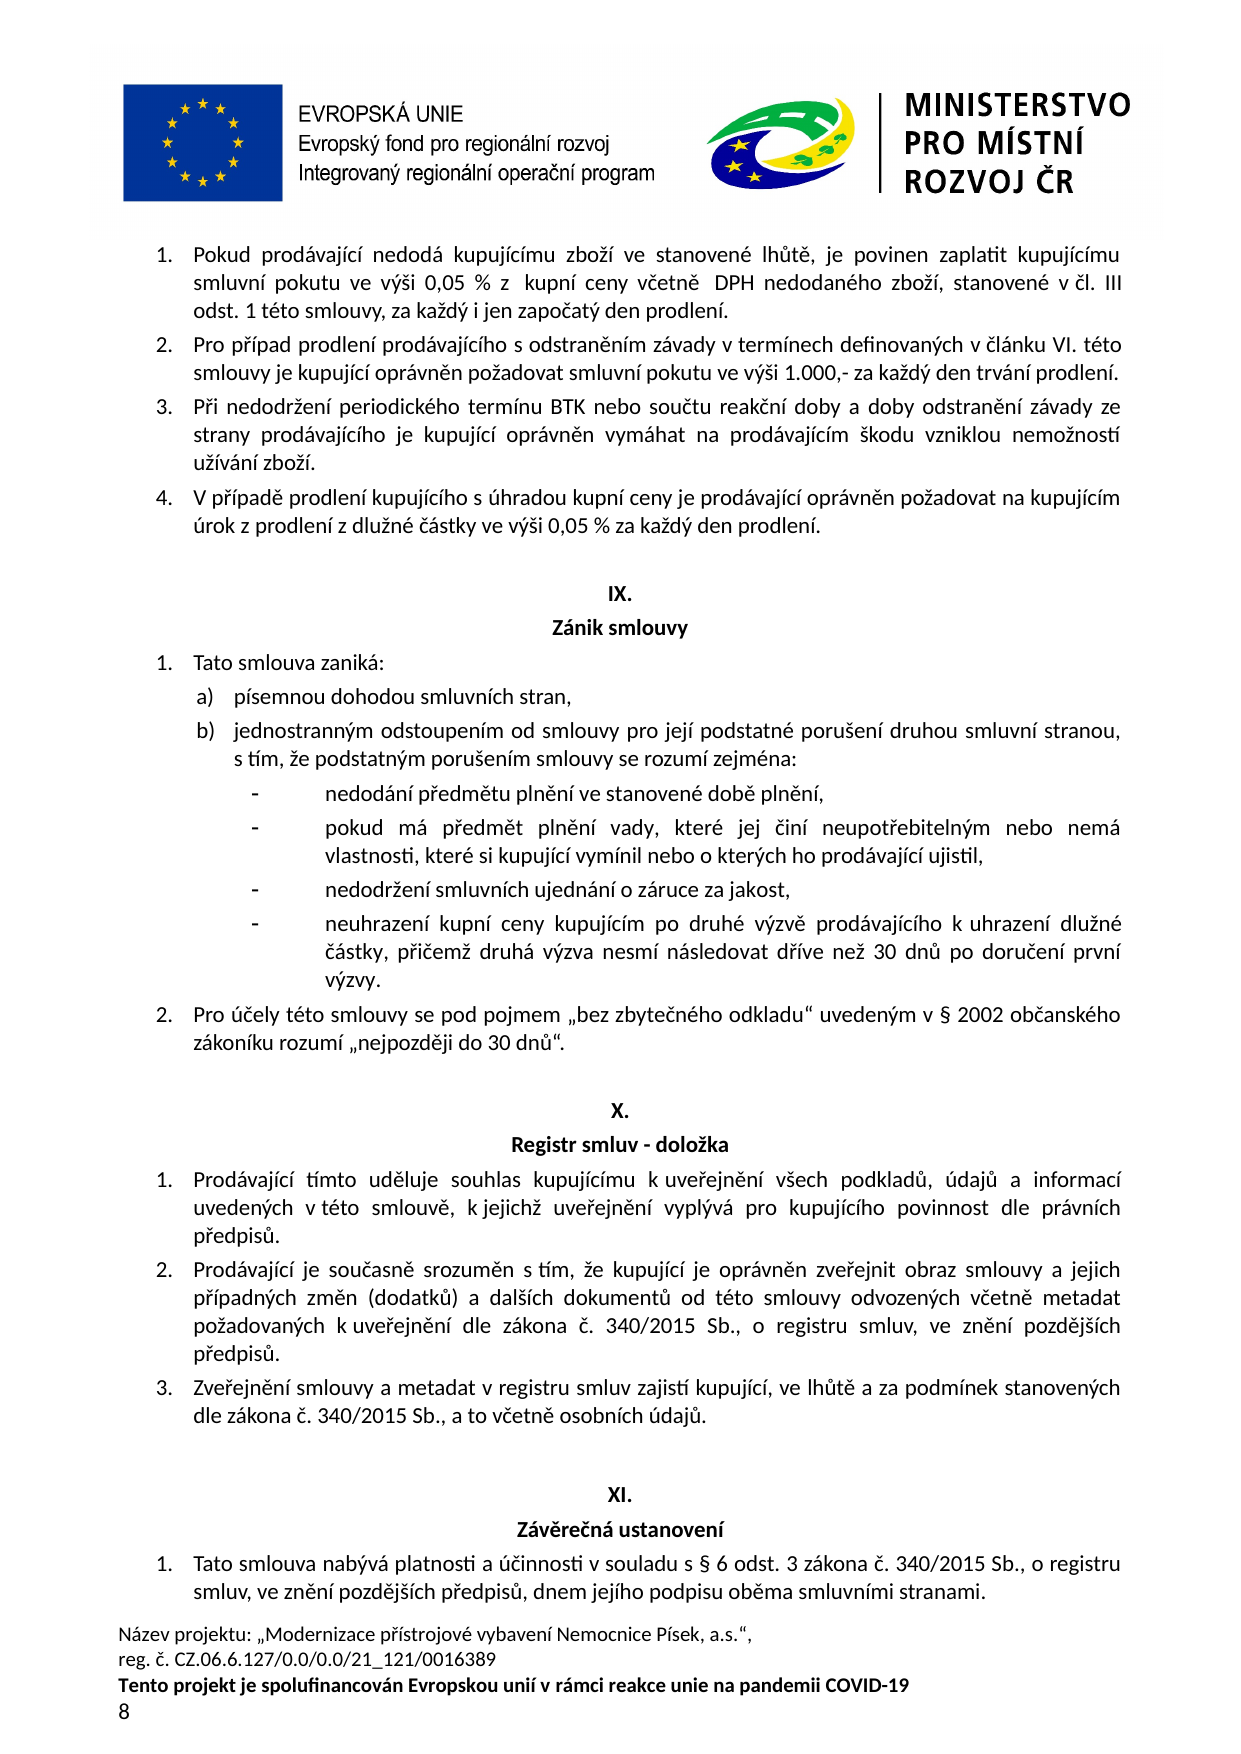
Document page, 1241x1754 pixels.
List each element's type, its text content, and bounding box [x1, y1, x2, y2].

list Pokud prodávající nedodá kupujícímu zboží ve stanovené lhůtě, je povinen zaplatit kupujícímu smluvní pokutu ve výši 0,05 % z kupní ceny včetně DPH nedodaného zboží, stanovené v čl. III odst. 1 této smlouvy, za každý i jen započatý den prodlení. [156, 177, 1122, 324]
list neuhrazení kupní ceny kupujícím po druhé výzvě prodávajícího k uhrazení dlužné částky, přičemž druhá výzva nesmí následovat dříve než 30 dnů po doručení první výzvy. [251, 909, 1122, 993]
list Prodávající je současně srozuměn s tím, že kupující je oprávněn zveřejnit obraz smlouvy a jejich případných změn (dodatků) a dalších dokumentů od této smlouvy odvozených včetně metadat požadovaných k uveřejnění dle zákona č. 340/2015 Sb., o registru smluv, ve znění pozdějších předpisů. [156, 1255, 1122, 1367]
list Tato smlouva nabývá platnosti a účinnosti v souladu s § 6 odst. 3 zákona č. 340/2015 Sb., o registru smluv, ve znění pozdějších předpisů, dnem jejího podpisu oběma smluvními stranami. [156, 1549, 1122, 1605]
list nedodržení smluvních ujednání o záruce za jakost, [251, 875, 1122, 903]
list Při nedodržení periodického termínu BTK nebo součtu reakční doby a doby odstranění závady ze strany prodávajícího je kupující oprávněn vymáhat na prodávajícím škodu vzniklou nemožností užívání zboží. [156, 392, 1122, 476]
text Závěrečná ustanovení [118, 1515, 1122, 1543]
text XI. [118, 1481, 1122, 1508]
text Registr smluv - doložka [118, 1131, 1122, 1159]
list Pro případ prodlení prodávajícího s odstraněním závady v termínech definovaných v článku VI. této smlouvy je kupující oprávněn požadovat smluvní pokutu ve výši 1.000,- za každý den trvání prodlení. [156, 330, 1122, 386]
list písemnou dohodou smluvních stran, [196, 682, 1122, 710]
list Tato smlouva zaniká: [156, 648, 1122, 676]
list Pro účely této smlouvy se pod pojmem „bez zbytečného odkladu“ uvedeným v § 2002 občanského zákoníku rozumí „nejpozději do 30 dnů“. [156, 1000, 1122, 1056]
list jednostranným odstoupením od smlouvy pro její podstatné porušení druhou smluvní stranou, s tím, že podstatným porušením smlouvy se rozumí zejména: [196, 716, 1122, 772]
list nedodání předmětu plnění ve stanovené době plnění, [251, 779, 1122, 807]
text Zánik smlouvy [118, 613, 1122, 642]
text X. [118, 1096, 1122, 1124]
list Prodávající tímto uděluje souhlas kupujícímu k uveřejnění všech podkladů, údajů a informací uvedených v této smlouvě, k jejichž uveřejnění vyplývá pro kupujícího povinnost dle právních předpisů. [156, 1165, 1122, 1249]
list Zveřejnění smlouvy a metadat v registru smluv zajistí kupující, ve lhůtě a za podmínek stanovených dle zákona č. 340/2015 Sb., a to včetně osobních údajů. [156, 1373, 1122, 1429]
list pokud má předmět plnění vady, které jej činí neupotřebitelným nebo nemá vlastnosti, které si kupující vymínil nebo o kterých ho prodávající ujistil, [251, 813, 1122, 869]
text IX. [118, 579, 1122, 607]
list V případě prodlení kupujícího s úhradou kupní ceny je prodávající oprávněn požadovat na kupujícím úrok z prodlení z dlužné částky ve výši 0,05 % za každý den prodlení. [156, 483, 1122, 539]
picture [88, 44, 1165, 240]
